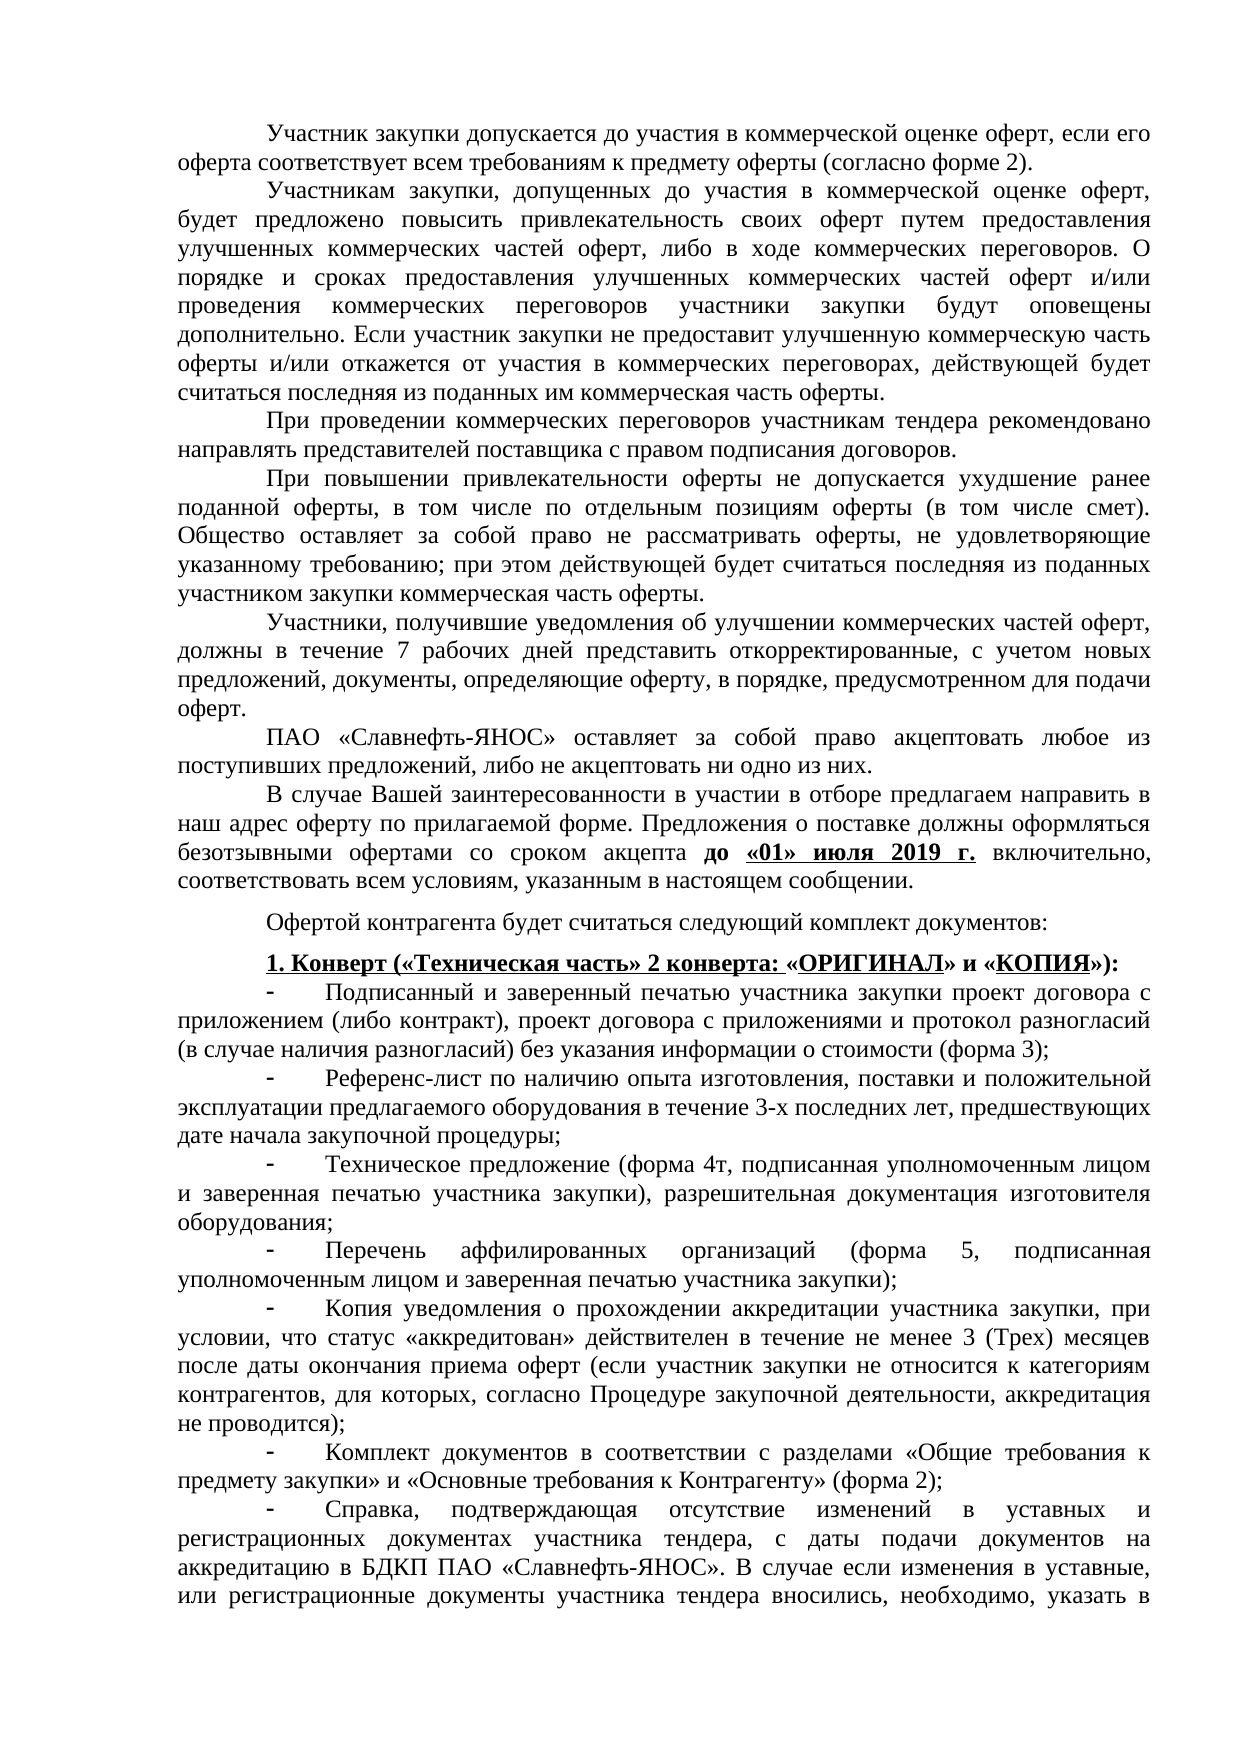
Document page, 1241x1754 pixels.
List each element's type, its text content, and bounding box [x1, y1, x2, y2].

text Офертой контрагента будет считаться следующий комплект документов: [177, 907, 1152, 936]
text В случае Вашей заинтересованности в участии в отборе предлагаем направить в наш адрес оферту по прилагаемой форме. Предложения о поставке должны оформляться безотзывными офертами со сроком акцепта до «01» июля 2019 г. включительно, соответствовать всем условиям, указанным в настоящем сообщении. [177, 779, 1152, 894]
text ПАО «Славнефть-ЯНОС» оставляет за собой право акцептовать любое из поступивших предложений, либо не акцептовать ни одно из них. [177, 722, 1152, 779]
list Копия уведомления о прохождении аккредитации участника закупки, при условии, что статус «аккредитован» действителен в течение не менее 3 (Трех) месяцев после даты окончания приема оферт (если участник закупки не относится к категориям контрагентов, для которых, согласно Процедуре закупочной деятельности, аккредитация не проводится); [177, 1293, 1152, 1437]
list При проведении коммерческих переговоров участникам тендера рекомендовано направлять представителей поставщика с правом подписания договоров. [177, 406, 1152, 463]
text Участники, получившие уведомления об улучшении коммерческих частей оферт, должны в течение 7 рабочих дней представить откорректированные, с учетом новых предложений, документы, определяющие оферту, в порядке, предусмотренном для подачи оферт. [177, 607, 1152, 722]
list Участникам закупки, допущенных до участия в коммерческой оценке оферт, будет предложено повысить привлекательность своих оферт путем предоставления улучшенных коммерческих частей оферт, либо в ходе коммерческих переговоров. О порядке и сроках предоставления улучшенных коммерческих частей оферт и/или проведения коммерческих переговоров участники закупки будут оповещены дополнительно. Если участник закупки не предоставит улучшенную коммерческую часть оферты и/или откажется от участия в коммерческих переговорах, действующей будет считаться последняя из поданных им коммерческая часть оферты. [177, 176, 1152, 406]
list При повышении привлекательности оферты не допускается ухудшение ранее поданной оферты, в том числе по отдельным позициям оферты (в том числе смет). Общество оставляет за собой право не рассматривать оферты, не удовлетворяющие указанному требованию; при этом действующей будет считаться последняя из поданных участником закупки коммерческая часть оферты. [177, 463, 1152, 607]
list Подписанный и заверенный печатью участника закупки проект договора с приложением (либо контракт), проект договора с приложениями и протокол разногласий (в случае наличия разногласий) без указания информации о стоимости (форма 3); [177, 977, 1152, 1063]
list Комплект документов в соответствии с разделами «Общие требования к предмету закупки» и «Основные требования к Контрагенту» (форма 2); [177, 1437, 1152, 1494]
list Перечень аффилированных организаций (форма 5, подписанная уполномоченным лицом и заверенная печатью участника закупки); [177, 1236, 1152, 1293]
text 1. Конверт («Техническая часть» 2 конверта: «ОРИГИНАЛ» и «КОПИЯ»): [266, 948, 1152, 977]
list Участник закупки допускается до участия в коммерческой оценке оферт, если его оферта соответствует всем требованиям к предмету оферты (согласно форме 2). [177, 118, 1152, 176]
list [177, 1494, 1152, 1609]
list Референс-лист по наличию опыта изготовления, поставки и положительной эксплуатации предлагаемого оборудования в течение 3-х последних лет, предшествующих дате начала закупочной процедуры; [177, 1063, 1152, 1149]
list Техническое предложение (форма 4т, подписанная уполномоченным лицом и заверенная печатью участника закупки), разрешительная документация изготовителя оборудования; [177, 1149, 1152, 1236]
